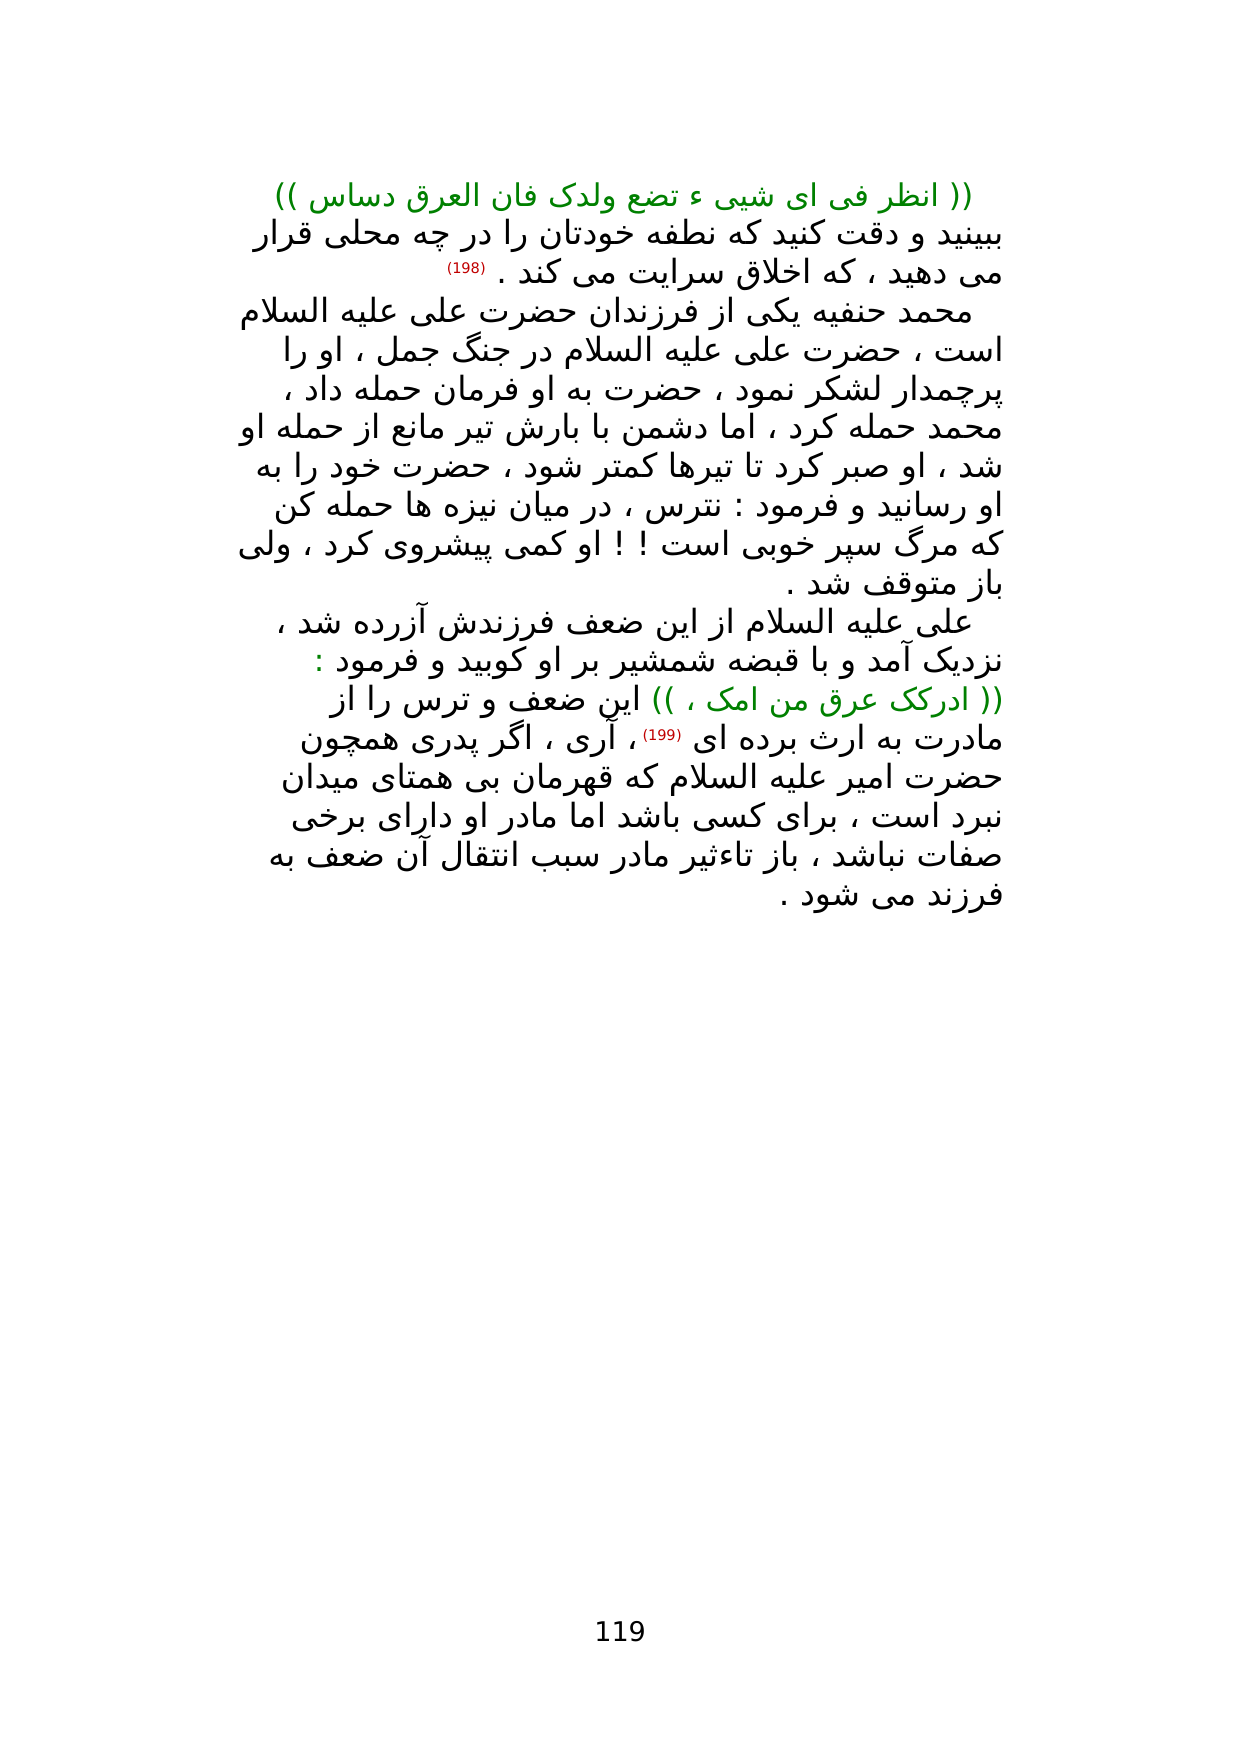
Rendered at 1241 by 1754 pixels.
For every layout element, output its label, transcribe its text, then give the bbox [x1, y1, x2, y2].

text محمد حنفیه یکی از فرزندان حضرت علی علیه السلام است ، حضرت علی علیه السلام در جنگ جمل ، او را پرچمدار لشکر نمود ، حضرت به او فرمان حمله داد ، محمد حمله کرد ، اما دشمن با بارش تیر مانع از حمله او شد ، او صبر کرد تا تیرها کمتر شود ، حضرت خود را به او رسانید و فرمود : نترس ، در میان نیزه ها حمله کن که مرگ سپر خوبی است ! ! او کمی پیشروی کرد ، ولی باز متوقف شد . [236, 291, 1004, 602]
text علی علیه السلام از این ضعف فرزندش آزرده شد ، نزدیک آمد و با قبضه شمشیر بر او کوبید و فرمود : (( ادرکک عرق من امک ، )) این ضعف و ترس را از مادرت به ارث برده ای (199) ، آری ، اگر پدری همچون حضرت امیر علیه السلام که قهرمان بی همتای میدان نبرد است ، برای کسی باشد اما مادر او دارای برخی صفات نباشد ، باز تاءثیر مادر سبب انتقال آن ضعف به فرزند می شود . [236, 602, 1004, 913]
text (( انظر فی ای شیی ء تضع ولدک فان العرق دساس )) ببینید و دقت کنید که نطفه خودتان را در چه محلی قرار می دهید ، که اخلاق سرایت می کند . (198) [236, 177, 1004, 291]
